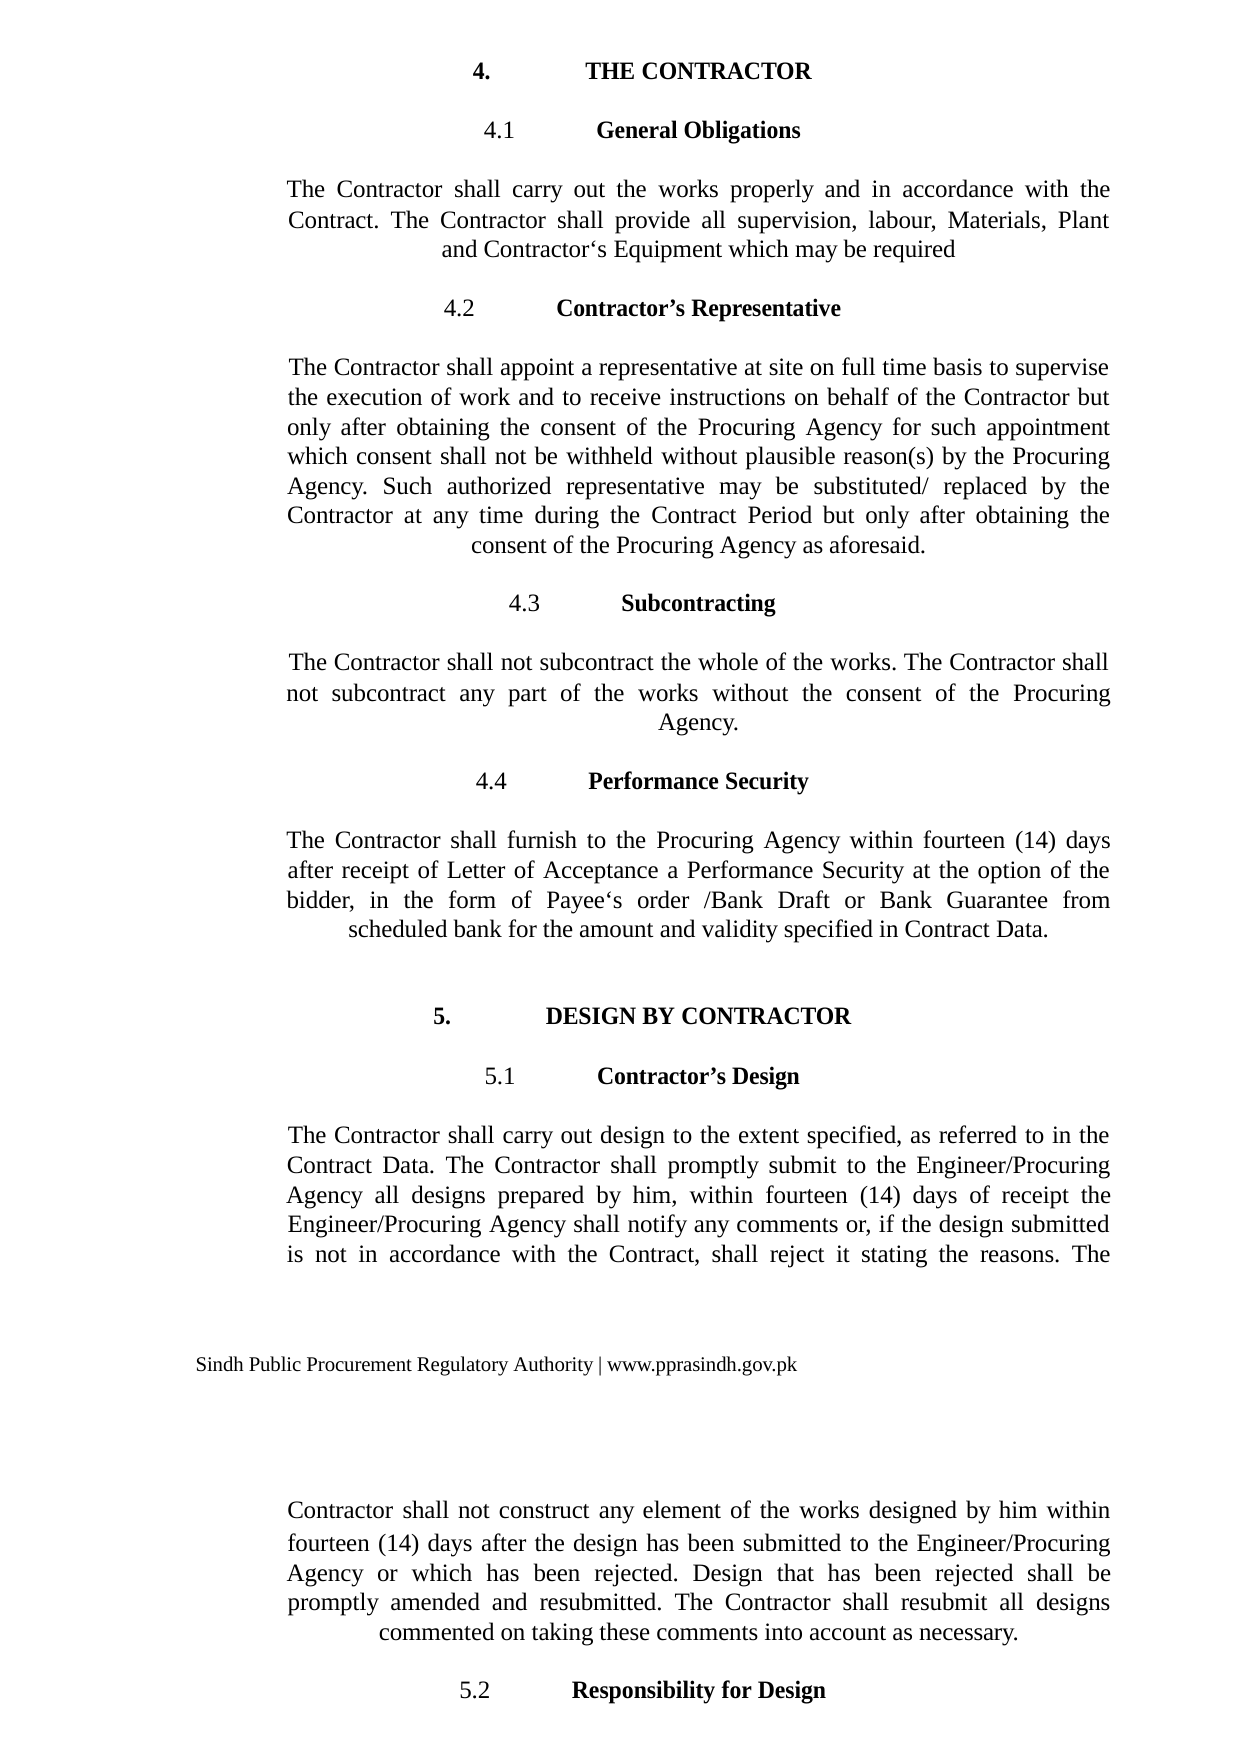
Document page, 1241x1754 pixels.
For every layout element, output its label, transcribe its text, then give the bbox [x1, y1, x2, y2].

text Contractor at any time during the Contract Period but only after obtaining the [150, 500, 1134, 529]
text after receipt of Letter of Acceptance a Performance Security at the option of the [150, 855, 1134, 884]
text Agency. [150, 707, 1134, 737]
text Agency or which has been rejected. Design that has been rejected shall be [151, 1557, 1134, 1587]
text scheduled bank for the amount and validity specified in Contract Data. [150, 914, 1134, 943]
text The Contractor shall furnish to the Procuring Agency within fourteen (14) days [150, 821, 1134, 855]
text not subcontract any part of the works without the consent of the Procuring [150, 678, 1134, 707]
text The Contractor shall carry out design to the extent specified, as referred to in the [150, 1116, 1134, 1150]
text Contract. The Contractor shall provide all supervision, labour, Materials, Plant [150, 205, 1134, 234]
text 5.2 Responsibility for Design [151, 1671, 1134, 1705]
text 5. DESIGN BY CONTRACTOR [150, 993, 1134, 1032]
text 5.1 Contractor’s Design [150, 1057, 1134, 1091]
text and Contractor‘s Equipment which may be required [150, 234, 1134, 264]
text 4.4 Performance Security [150, 762, 1134, 796]
text Engineer/Procuring Agency shall notify any comments or, if the design submitted [150, 1209, 1134, 1239]
text 4.3 Subcontracting [150, 584, 1134, 618]
text Agency all designs prepared by him, within fourteen (14) days of receipt the [150, 1180, 1134, 1209]
text bidder, in the form of Payee‘s order /Bank Draft or Bank Guarantee from [150, 884, 1134, 914]
text Contract Data. The Contractor shall promptly submit to the Engineer/Procuring [150, 1150, 1134, 1180]
text Agency. Such authorized representative may be substituted/ replaced by the [150, 471, 1134, 500]
text 4.2 Contractor’s Representative [150, 289, 1134, 323]
text 4. THE CONTRACTOR [150, 52, 1134, 87]
text consent of the Procuring Agency as aforesaid. [150, 529, 1134, 559]
text which consent shall not be withheld without plausible reason(s) by the Procuring [150, 441, 1134, 471]
text is not in accordance with the Contract, shall reject it stating the reasons. The [150, 1239, 1134, 1268]
text only after obtaining the consent of the Procuring Agency for such appointment [150, 412, 1134, 441]
text fourteen (14) days after the design has been submitted to the Engineer/Procuring [151, 1528, 1134, 1557]
text the execution of work and to receive instructions on behalf of the Contractor but [150, 382, 1134, 412]
text Sindh Public Procurement Regulatory Authority | www.pprasindh.gov.pk 38 [150, 1343, 1134, 1381]
text The Contractor shall not subcontract the whole of the works. The Contractor shall [150, 643, 1134, 678]
text Contractor shall not construct any element of the works designed by him within [151, 1481, 1134, 1528]
text The Contractor shall appoint a representative at site on full time basis to supervise [150, 348, 1134, 382]
text The Contractor shall carry out the works properly and in accordance with the [150, 171, 1134, 205]
text commented on taking these comments into account as necessary. [151, 1616, 1134, 1646]
text promptly amended and resubmitted. The Contractor shall resubmit all designs [151, 1587, 1134, 1616]
text 4.1 General Obligations [150, 112, 1134, 146]
